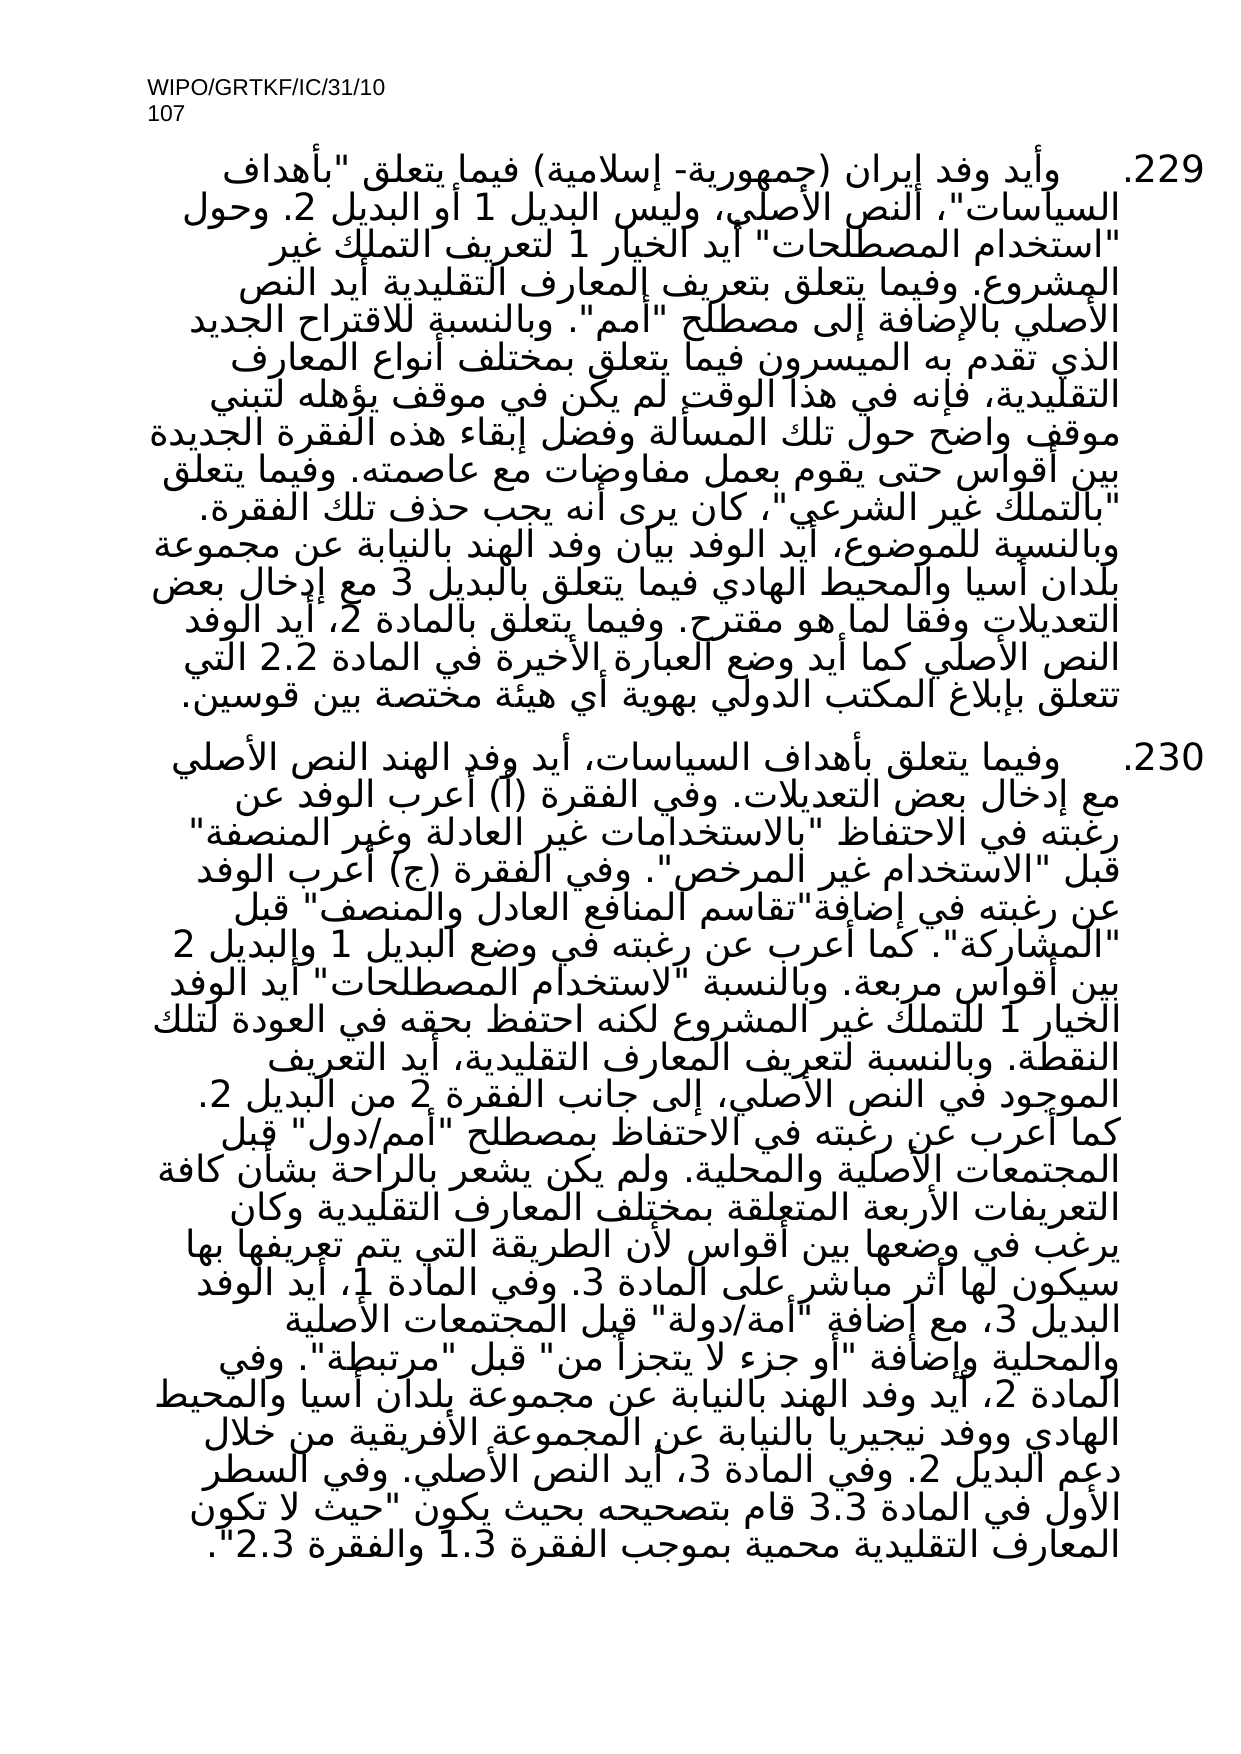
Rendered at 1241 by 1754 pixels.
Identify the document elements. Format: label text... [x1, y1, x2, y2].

text وأيد وفد إيران (جمهورية- إسلامية) فيما يتعلق "بأهداف السياسات"، النص الأصلي، وليس البديل 1 أو البديل 2. وحول "استخدام المصطلحات" أيد الخيار 1 لتعريف التملك غير المشروع. وفيما يتعلق بتعريف المعارف التقليدية أيد النص الأصلي بالإضافة إلى مصطلح "أمم". وبالنسبة للاقتراح الجديد الذي تقدم به الميسرون فيما يتعلق بمختلف أنواع المعارف التقليدية، فإنه في هذا الوقت لم يكن في موقف يؤهله لتبني موقف واضح حول تلك المسألة وفضل إبقاء هذه الفقرة الجديدة بين أقواس حتى يقوم بعمل مفاوضات مع عاصمته. وفيما يتعلق "بالتملك غير الشرعي"، كان يرى أنه يجب حذف تلك الفقرة. وبالنسبة للموضوع، أيد الوفد بيان وفد الهند بالنيابة عن مجموعة بلدان أسيا والمحيط الهادي فيما يتعلق بالبديل 3 مع إدخال بعض التعديلات وفقا لما هو مقترح. وفيما يتعلق بالمادة 2، أيد الوفد النص الأصلي كما أيد وضع العبارة الأخيرة في المادة 2.2 التي تتعلق بإبلاغ المكتب الدولي بهوية أي هيئة مختصة بين قوسين. [147, 153, 1122, 715]
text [147, 740, 1122, 1565]
